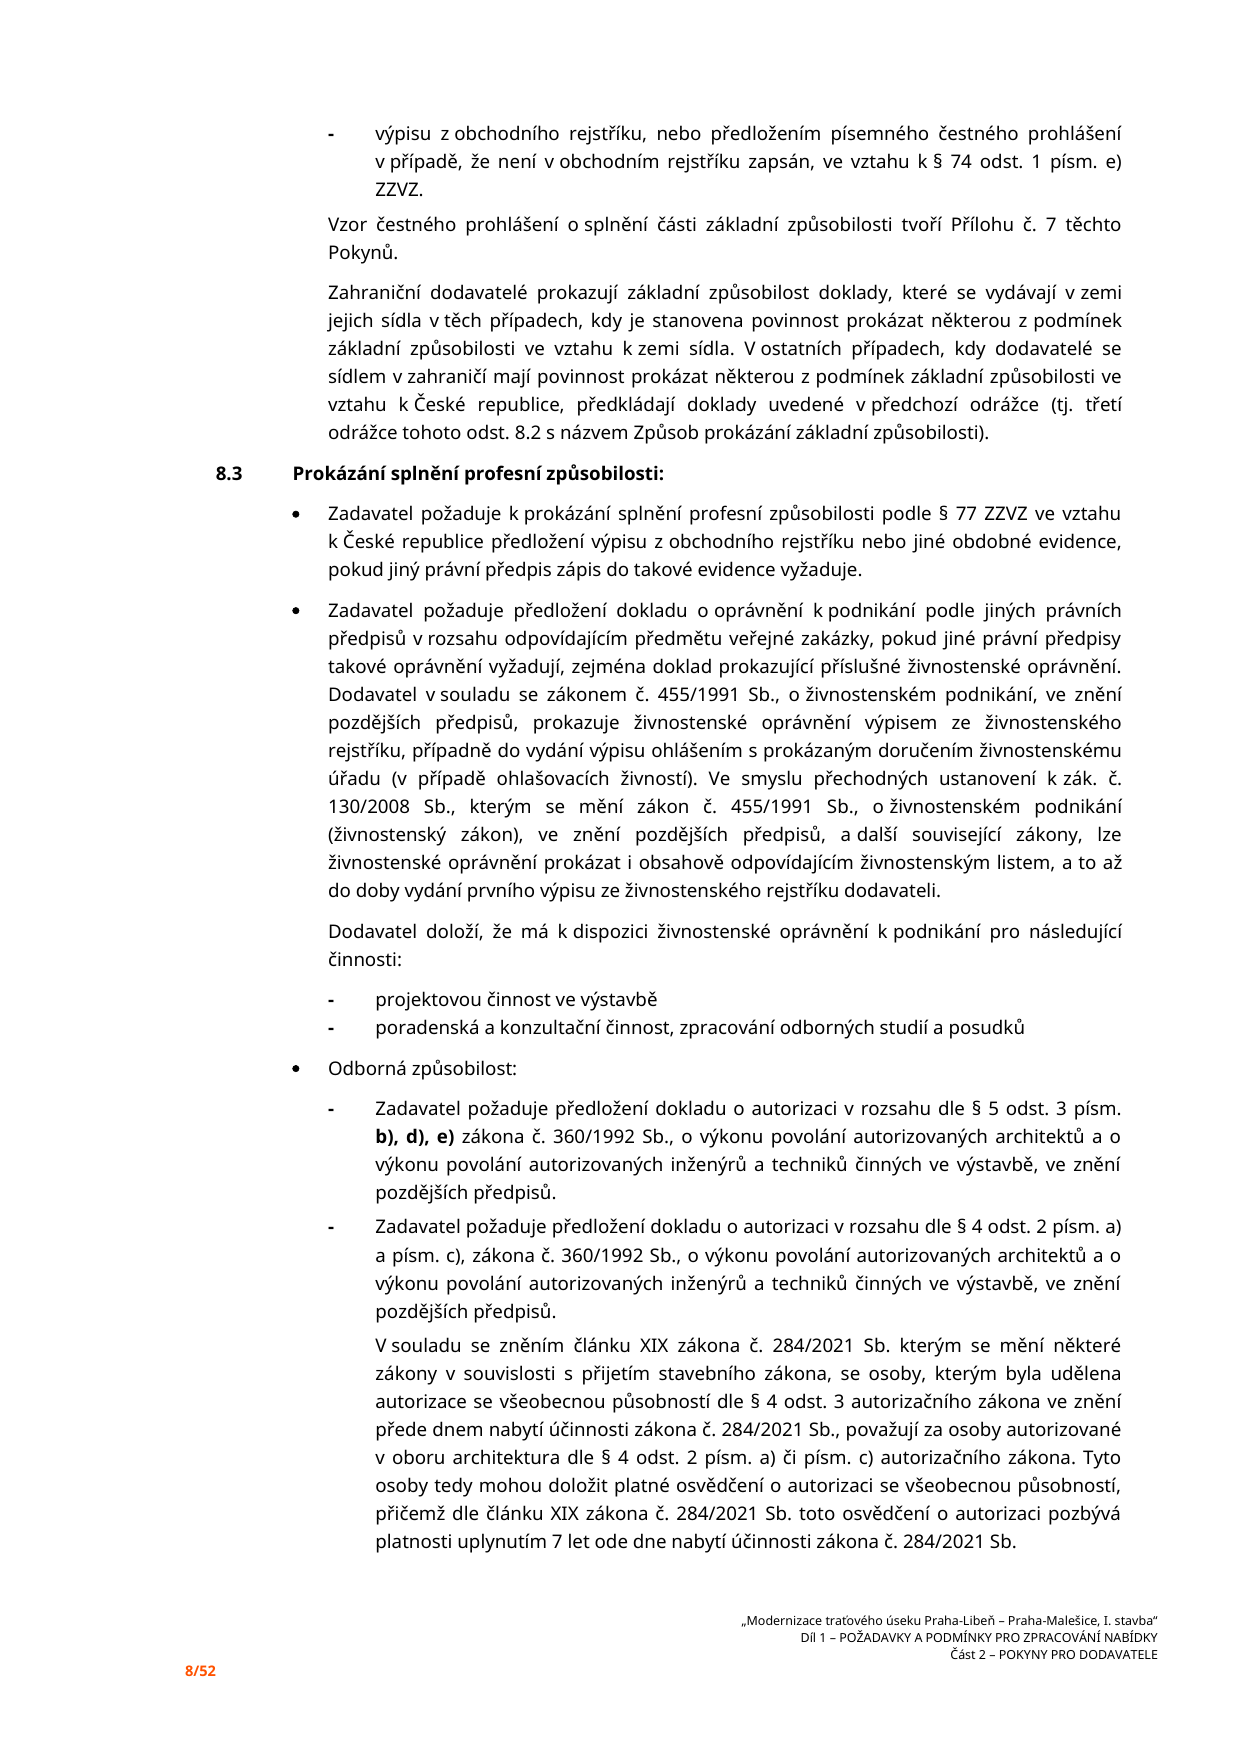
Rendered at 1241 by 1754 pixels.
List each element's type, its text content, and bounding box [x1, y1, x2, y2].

text Zahraniční dodavatelé prokazují základní způsobilost doklady, které se vydávají v zemi jejich sídla v těch případech, kdy je stanovena povinnost prokázat některou z podmínek základní způsobilosti ve vztahu k zemi sídla. V ostatních případech, kdy dodavatelé se sídlem v zahraničí mají povinnost prokázat některou z podmínek základní způsobilosti ve vztahu k České republice, předkládají doklady uvedené v předchozí odrážce (tj. třetí odrážce tohoto odst. 8.2 s názvem Způsob prokázání základní způsobilosti). [328, 279, 1122, 445]
text Odborná způsobilost: [292, 1055, 1122, 1081]
text Zadavatel požaduje předložení dokladu o autorizaci v rozsahu dle § 4 odst. 2 písm. a) a písm. c), zákona č. 360/1992 Sb., o výkonu povolání autorizovaných architektů a o výkonu povolání autorizovaných inženýrů a techniků činných ve výstavbě, ve znění pozdějších předpisů. [328, 1214, 1122, 1323]
text poradenská a konzultační činnost, zpracování odborných studií a posudků [328, 1014, 1122, 1040]
text výpisu z obchodního rejstříku, nebo předložením písemného čestného prohlášení v případě, že není v obchodním rejstříku zapsán, ve vztahu k § 74 odst. 1 písm. e) ZZVZ. [328, 121, 1122, 202]
text Dodavatel doloží, že má k dispozici živnostenské oprávnění k podnikání pro následující činnosti: [328, 918, 1122, 971]
text Prokázání splnění profesní způsobilosti: [216, 460, 1122, 486]
text projektovou činnost ve výstavbě [328, 986, 1122, 1012]
list V souladu se zněním článku XIX zákona č. 284/2021 Sb. kterým se mění některé zákony v souvislosti s přijetím stavebního zákona, se osoby, kterým byla udělena autorizace se všeobecnou působností dle § 4 odst. 3 autorizačního zákona ve znění přede dnem nabytí účinnosti zákona č. 284/2021 Sb., považují za osoby autorizované v oboru architektura dle § 4 odst. 2 písm. a) či písm. c) autorizačního zákona. Tyto osoby tedy mohou doložit platné osvědčení o autorizaci se všeobecnou působností, přičemž dle článku XIX zákona č. 284/2021 Sb. toto osvědčení o autorizaci pozbývá platnosti uplynutím 7 let ode dne nabytí účinnosti zákona č. 284/2021 Sb. [375, 1332, 1122, 1554]
text Vzor čestného prohlášení o splnění části základní způsobilosti tvoří Přílohu č. 7 těchto Pokynů. [328, 211, 1122, 264]
text Zadavatel požaduje předložení dokladu o oprávnění k podnikání podle jiných právních předpisů v rozsahu odpovídajícím předmětu veřejné zakázky, pokud jiné právní předpisy takové oprávnění vyžadují, zejména doklad prokazující příslušné živnostenské oprávnění. Dodavatel v souladu se zákonem č. 455/1991 Sb., o živnostenském podnikání, ve znění pozdějších předpisů, prokazuje živnostenské oprávnění výpisem ze živnostenského rejstříku, případně do vydání výpisu ohlášením s prokázaným doručením živnostenskému úřadu (v případě ohlašovacích živností). Ve smyslu přechodných ustanovení k zák. č. 130/2008 Sb., kterým se mění zákon č. 455/1991 Sb., o živnostenském podnikání (živnostenský zákon), ve znění pozdějších předpisů, a další související zákony, lze živnostenské oprávnění prokázat i obsahově odpovídajícím živnostenským listem, a to až do doby vydání prvního výpisu ze živnostenského rejstříku dodavateli. [292, 597, 1122, 903]
text Zadavatel požaduje k prokázání splnění profesní způsobilosti podle § 77 ZZVZ ve vztahu k České republice předložení výpisu z obchodního rejstříku nebo jiné obdobné evidence, pokud jiný právní předpis zápis do takové evidence vyžaduje. [292, 501, 1122, 582]
text Zadavatel požaduje předložení dokladu o autorizaci v rozsahu dle § 5 odst. 3 písm. b), d), e) zákona č. 360/1992 Sb., o výkonu povolání autorizovaných architektů a o výkonu povolání autorizovaných inženýrů a techniků činných ve výstavbě, ve znění pozdějších předpisů. [328, 1096, 1122, 1205]
